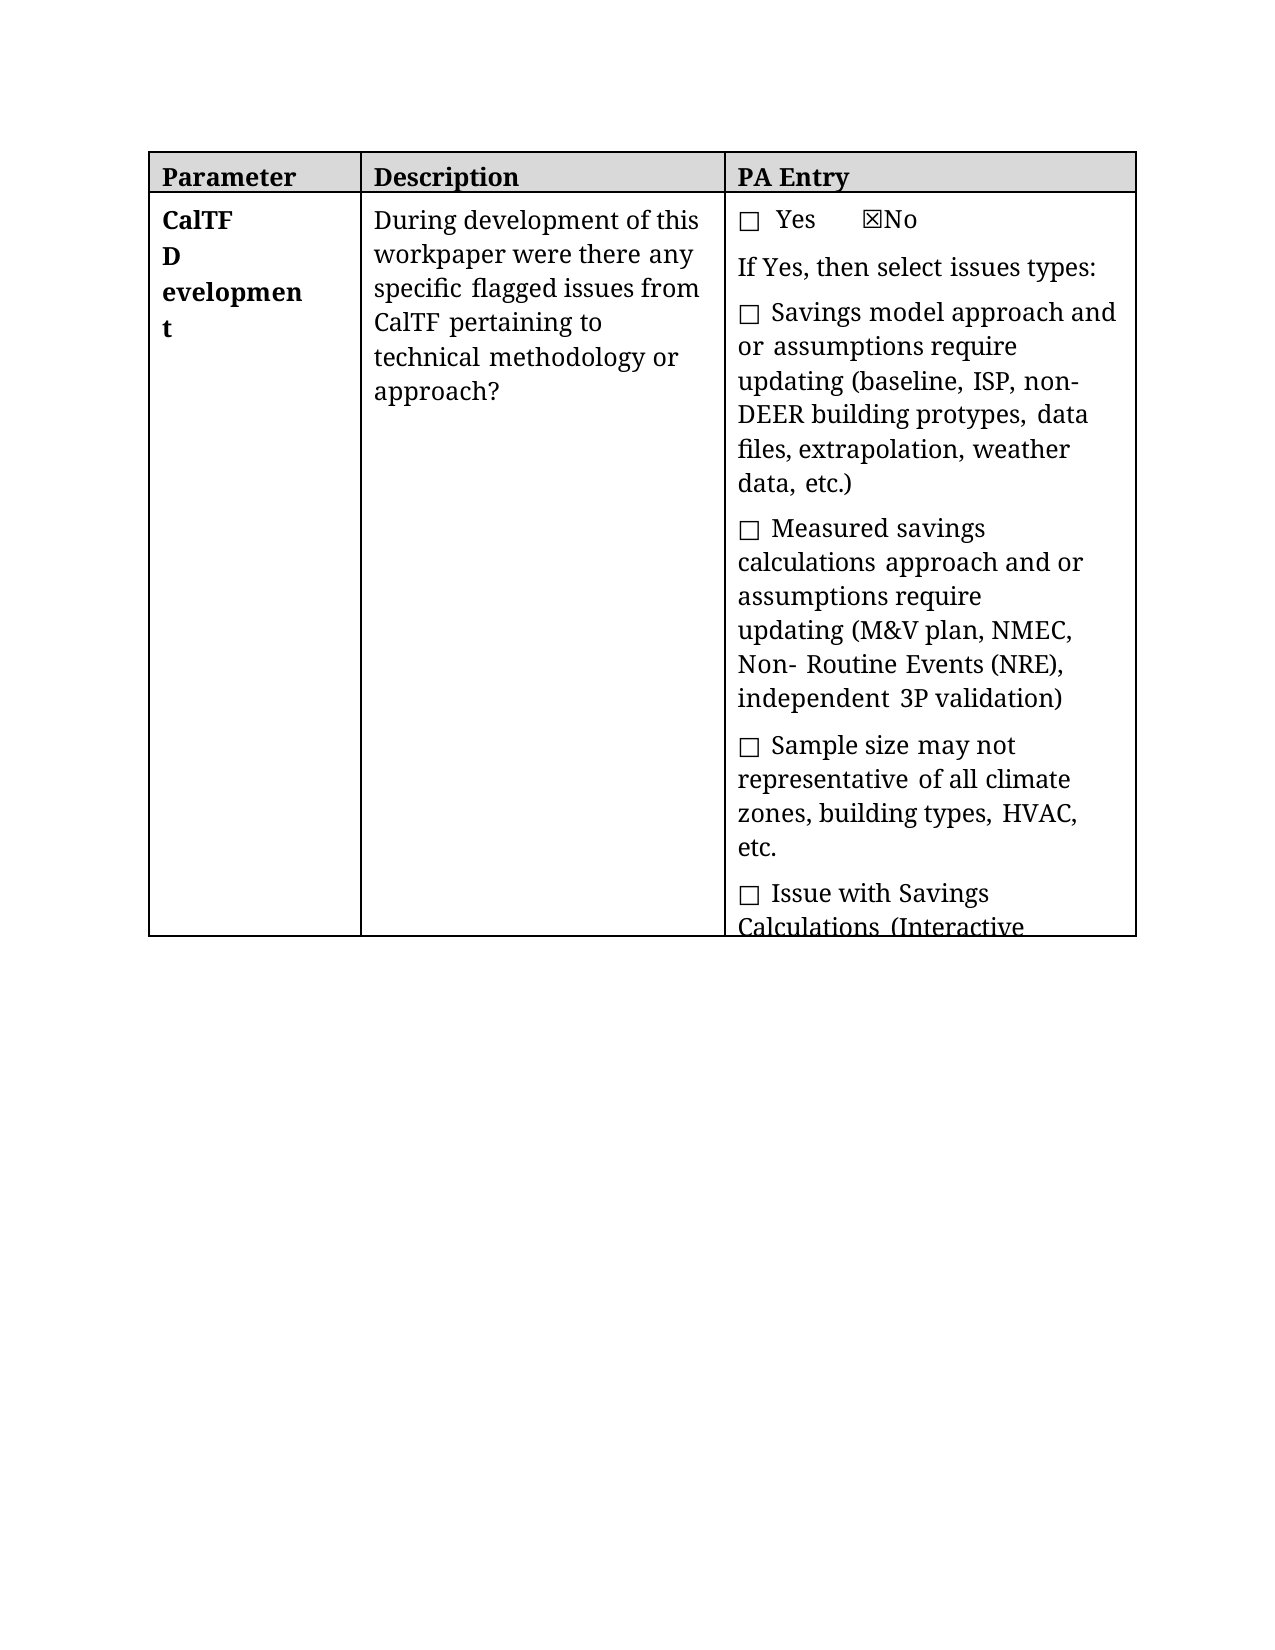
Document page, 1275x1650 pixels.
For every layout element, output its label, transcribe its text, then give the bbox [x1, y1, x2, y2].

table_header PA Entry [726, 153, 1135, 191]
table_header Description [362, 153, 724, 191]
table_cell CalTF Development [150, 193, 360, 935]
table_cell During development of this workpaper were there any specific flagged issues from CalTF pertaining to technical methodology or approach? [362, 193, 724, 935]
table_cell Yes No If Yes, then select issues types: Savings model approach and or assumptions require updating (baseline, ISP, non-DEER building protypes, data files, extrapolation, weather data, etc.) Measured savings calculations approach and or assumptions require updating (M&V plan, NMEC, Non- Routine Events (NRE), independent 3P validation) Sample size may not representative of all climate zones, building types, HVAC, etc. Issue with Savings Calculations (Interactive Effects, HOU, Code, Baseline, ISP, proprietary NDA, etc.) Notes: [726, 193, 1135, 935]
table_header Parameter [150, 153, 360, 191]
